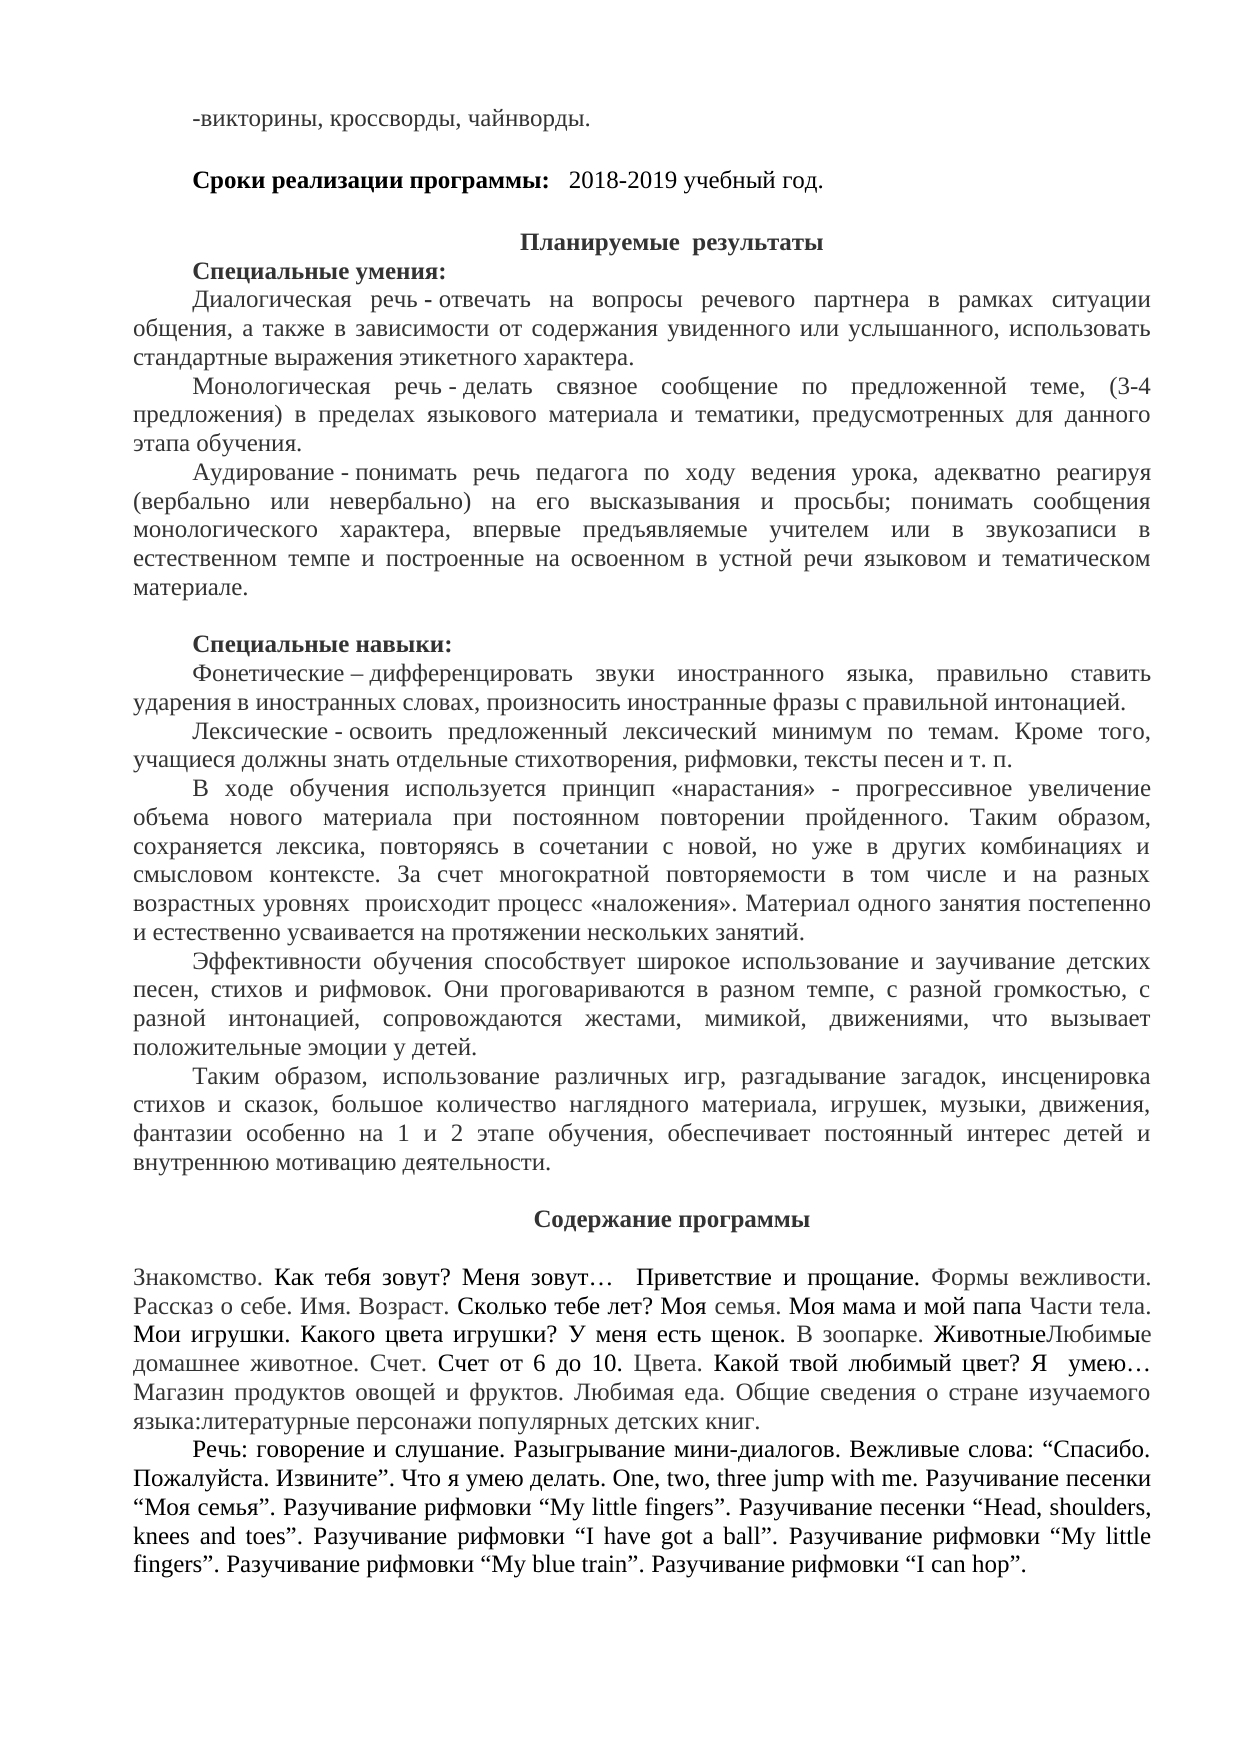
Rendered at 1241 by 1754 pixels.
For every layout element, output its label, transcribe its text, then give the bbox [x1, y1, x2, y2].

text Знакомство. Как тебя зовут? Меня зовут… Приветствие и прощание. Формы вежливости. Рассказ о себе. Имя. Возраст. Сколько тебе лет? Моя семья. Моя мама и мой папа Части тела. Мои игрушки. Какого цвета игрушки? У меня есть щенок. В зоопарке. ЖивотныеЛюбимые домашнее животное. Счет. Счет от 6 до 10. Цвета. Какой твой любимый цвет? Я умею… Магазин продуктов овощей и фруктов. Любимая еда. Общие сведения о стране изучаемого языка:литературные персонажи популярных детских книг. [133, 1233, 1152, 1434]
text -викторины, кроссворды, чайнворды. [133, 103, 1152, 132]
text Специальные умения: [133, 256, 1152, 284]
text Таким образом, использование различных игр, разгадывание загадок, инсценировка стихов и сказок, большое количество наглядного материала, игрушек, музыки, движения, фантазии особенно на 1 и 2 этапе обучения, обеспечивает постоянный интерес детей и внутреннюю мотивацию деятельности. [133, 1061, 1152, 1176]
text Содержание программы [133, 1204, 1152, 1233]
text Эффективности обучения способствует широкое использование и заучивание детских песен, стихов и рифмовок. Они проговариваются в разном темпе, с разной громкостью, с разной интонацией, сопровождаются жестами, мимикой, движениями, что вызывает положительные эмоции у детей. [133, 946, 1152, 1061]
text В ходе обучения используется принцип «нарастания» - прогрессивное увеличение объема нового материала при постоянном повторении пройденного. Таким образом, сохраняется лексика, повторяясь в сочетании с новой, но уже в других комбинациях и смысловом контексте. За счет многократной повторяемости в том числе и на разных возрастных уровнях происходит процесс «наложения». Материал одного занятия постепенно и естественно усваивается на протяжении нескольких занятий. [133, 773, 1152, 946]
text Фонетические – дифференцировать звуки иностранного языка, правильно ставить ударения в иностранных словах, произносить иностранные фразы с правильной интонацией. [133, 658, 1152, 716]
text Речь: говорение и слушание. Разыгрывание мини-диалогов. Вежливые слова: “Спасибо. Пожалуйста. Извините”. Что я умею делать. One, two, three jump with me. Разучивание песенки “Моя семья”. Разучивание рифмовки “My little fingers”. Разучивание песенки “Head, shoulders, knees and toes”. Разучивание рифмовки “I have got a ball”. Разучивание рифмовки “My little fingers”. Разучивание рифмовки “My blue train”. Разучивание рифмовки “I can hop”. [133, 1434, 1152, 1578]
text Аудирование - понимать речь педагога по ходу ведения урока, адекватно реагируя (вербально или невербально) на его высказывания и просьбы; понимать сообщения монологического характера, впервые предъявляемые учителем или в звукозаписи в естественном темпе и построенные на освоенном в устной речи языковом и тематическом материале. [133, 457, 1152, 601]
text Планируемые результаты [133, 227, 1152, 256]
text Диалогическая речь - отвечать на вопросы речевого партнера в рамках ситуации общения, а также в зависимости от содержания увиденного или услышанного, использовать стандартные выражения этикетного характера. [133, 284, 1152, 371]
text Монологическая речь - делать связное сообщение по предложенной теме, (3-4 предложения) в пределах языкового материала и тематики, предусмотренных для данного этапа обучения. [133, 371, 1152, 457]
text Лексические - освоить предложенный лексический минимум по темам. Кроме того, учащиеся должны знать отдельные стихотворения, рифмовки, тексты песен и т. п. [133, 716, 1152, 773]
text Сроки реализации программы: 2018-2019 учебный год. [133, 165, 1152, 194]
text Специальные навыки: [133, 629, 1152, 658]
